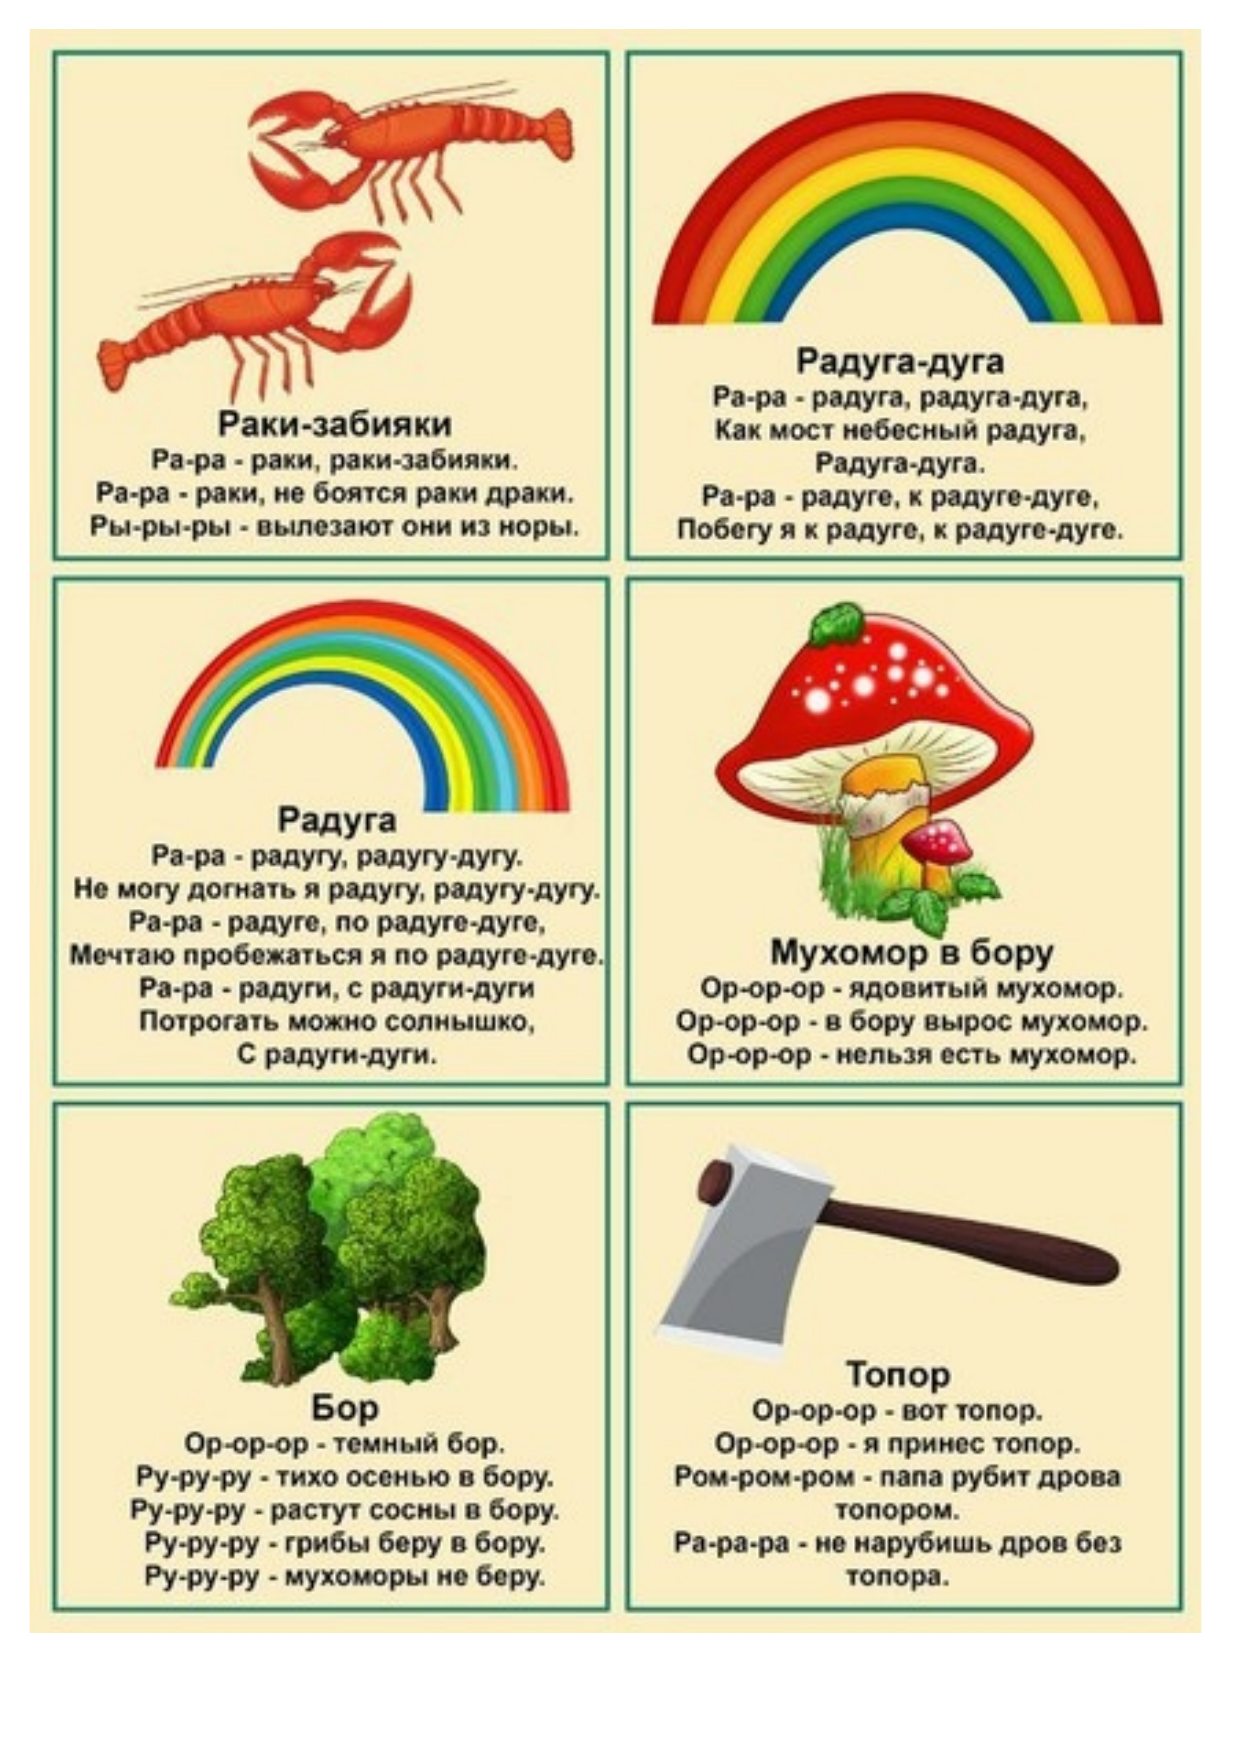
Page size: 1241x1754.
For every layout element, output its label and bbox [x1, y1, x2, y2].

picture [29, 29, 1202, 1633]
